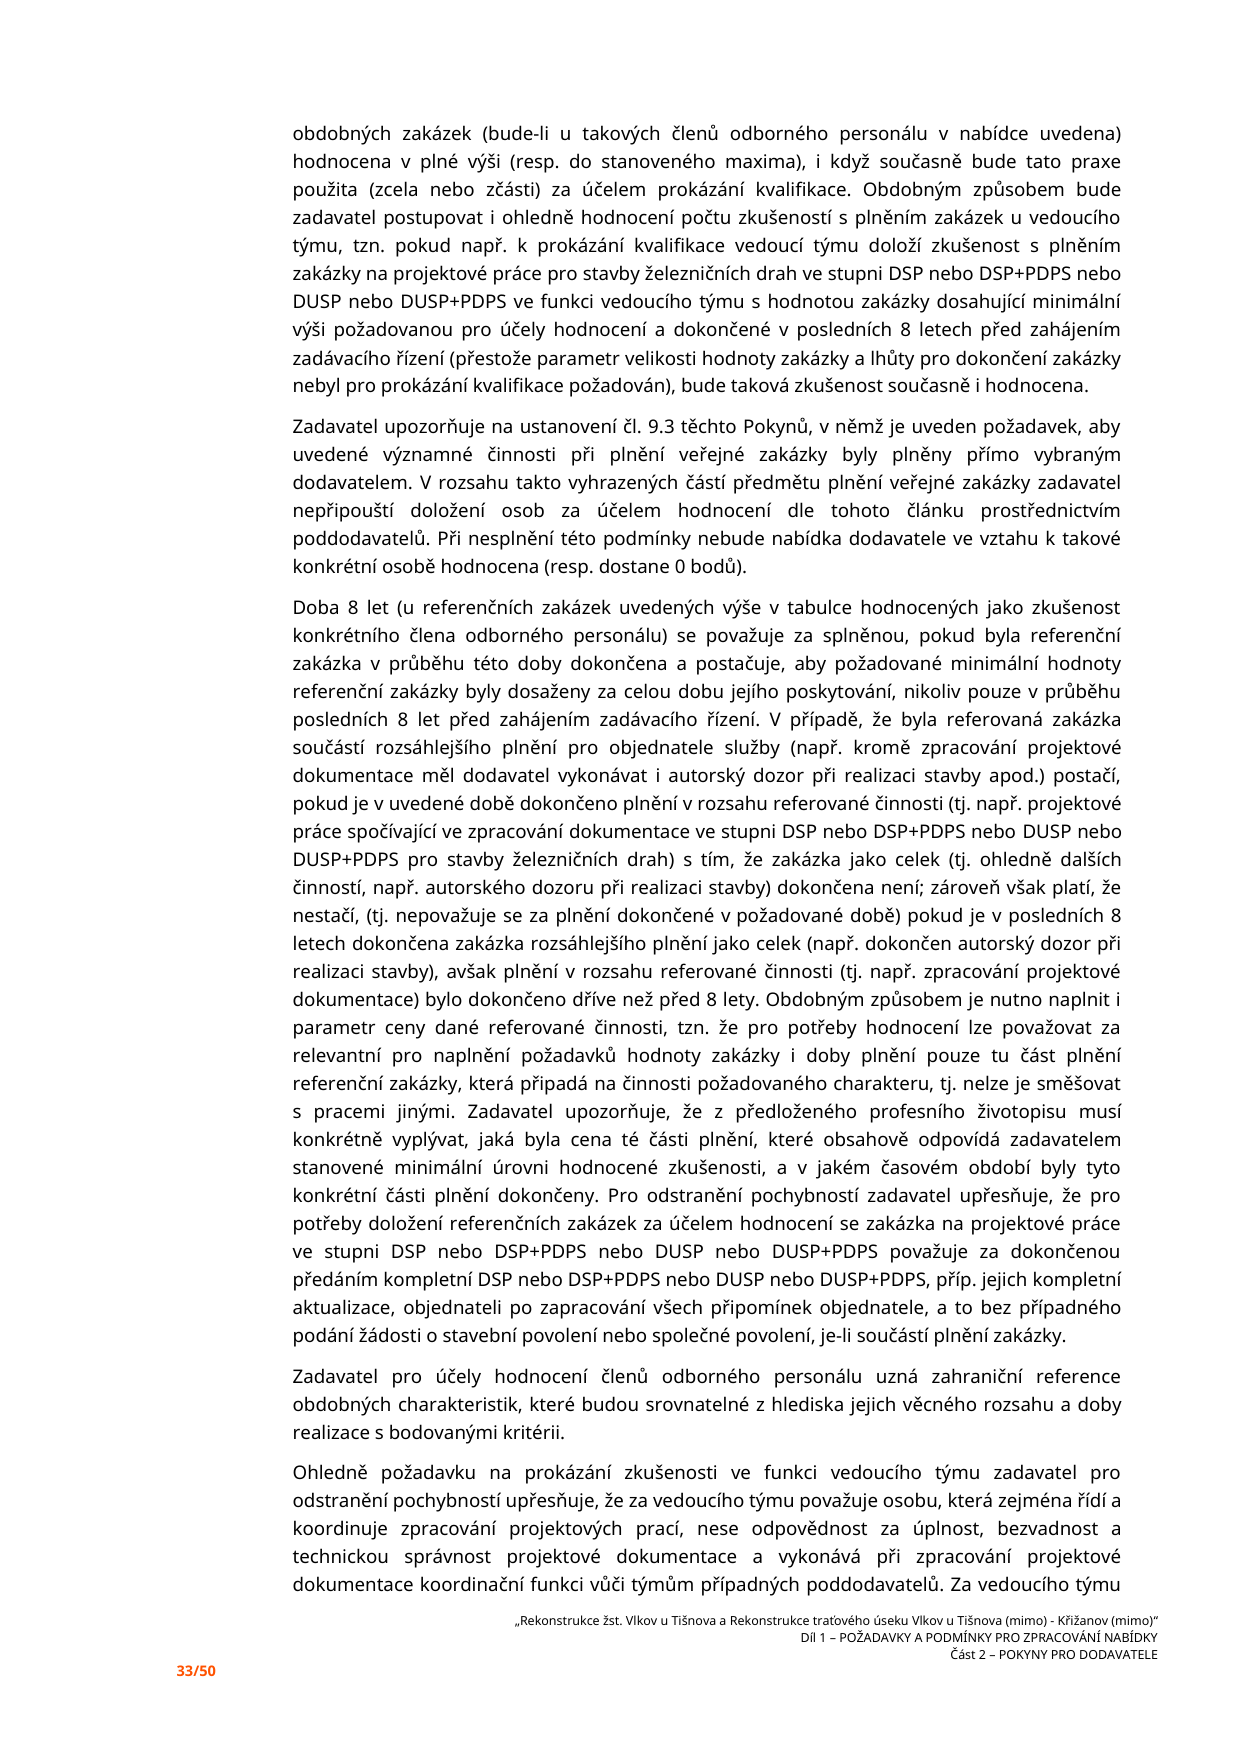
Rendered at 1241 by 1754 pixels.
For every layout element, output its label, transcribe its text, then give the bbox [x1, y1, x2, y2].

list Zadavatel pro účely hodnocení členů odborného personálu uzná zahraniční reference obdobných charakteristik, které budou srovnatelné z hlediska jejich věcného rozsahu a doby realizace s bodovanými kritérii. [292, 1363, 1122, 1444]
list Zadavatel upozorňuje na ustanovení čl. 9.3 těchto Pokynů, v němž je uveden požadavek, aby uvedené významné činnosti při plnění veřejné zakázky byly plněny přímo vybraným dodavatelem. V rozsahu takto vyhrazených částí předmětu plnění veřejné zakázky zadavatel nepřipouští doložení osob za účelem hodnocení dle tohoto článku prostřednictvím poddodavatelů. Při nesplnění této podmínky nebude nabídka dodavatele ve vztahu k takové konkrétní osobě hodnocena (resp. dostane 0 bodů). [292, 413, 1122, 579]
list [292, 121, 1122, 398]
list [292, 1459, 1122, 1597]
list Doba 8 let (u referenčních zakázek uvedených výše v tabulce hodnocených jako zkušenost konkrétního člena odborného personálu) se považuje za splněnou, pokud byla referenční zakázka v průběhu této doby dokončena a postačuje, aby požadované minimální hodnoty referenční zakázky byly dosaženy za celou dobu jejího poskytování, nikoliv pouze v průběhu posledních 8 let před zahájením zadávacího řízení. V případě, že byla referovaná zakázka součástí rozsáhlejšího plnění pro objednatele služby (např. kromě zpracování projektové dokumentace měl dodavatel vykonávat i autorský dozor při realizaci stavby apod.) postačí, pokud je v uvedené době dokončeno plnění v rozsahu referované činnosti (tj. např. projektové práce spočívající ve zpracování dokumentace ve stupni DSP nebo DSP+PDPS nebo DUSP nebo DUSP+PDPS pro stavby železničních drah) s tím, že zakázka jako celek (tj. ohledně dalších činností, např. autorského dozoru při realizaci stavby) dokončena není; zároveň však platí, že nestačí, (tj. nepovažuje se za plnění dokončené v požadované době) pokud je v posledních 8 letech dokončena zakázka rozsáhlejšího plnění jako celek (např. dokončen autorský dozor při realizaci stavby), avšak plnění v rozsahu referované činnosti (tj. např. zpracování projektové dokumentace) bylo dokončeno dříve než před 8 lety. Obdobným způsobem je nutno naplnit i parametr ceny dané referované činnosti, tzn. že pro potřeby hodnocení lze považovat za relevantní pro naplnění požadavků hodnoty zakázky i doby plnění pouze tu část plnění referenční zakázky, která připadá na činnosti požadovaného charakteru, tj. nelze je směšovat s pracemi jinými. Zadavatel upozorňuje, že z předloženého profesního životopisu musí konkrétně vyplývat, jaká byla cena té části plnění, které obsahově odpovídá zadavatelem stanovené minimální úrovni hodnocené zkušenosti, a v jakém časovém období byly tyto konkrétní části plnění dokončeny. Pro odstranění pochybností zadavatel upřesňuje, že pro potřeby doložení referenčních zakázek za účelem hodnocení se zakázka na projektové práce ve stupni DSP nebo DSP+PDPS nebo DUSP nebo DUSP+PDPS považuje za dokončenou předáním kompletní DSP nebo DSP+PDPS nebo DUSP nebo DUSP+PDPS, příp. jejich kompletní aktualizace, objednateli po zapracování všech připomínek objednatele, a to bez případného podání žádosti o stavební povolení nebo společné povolení, je-li součástí plnění zakázky. [292, 594, 1122, 1348]
